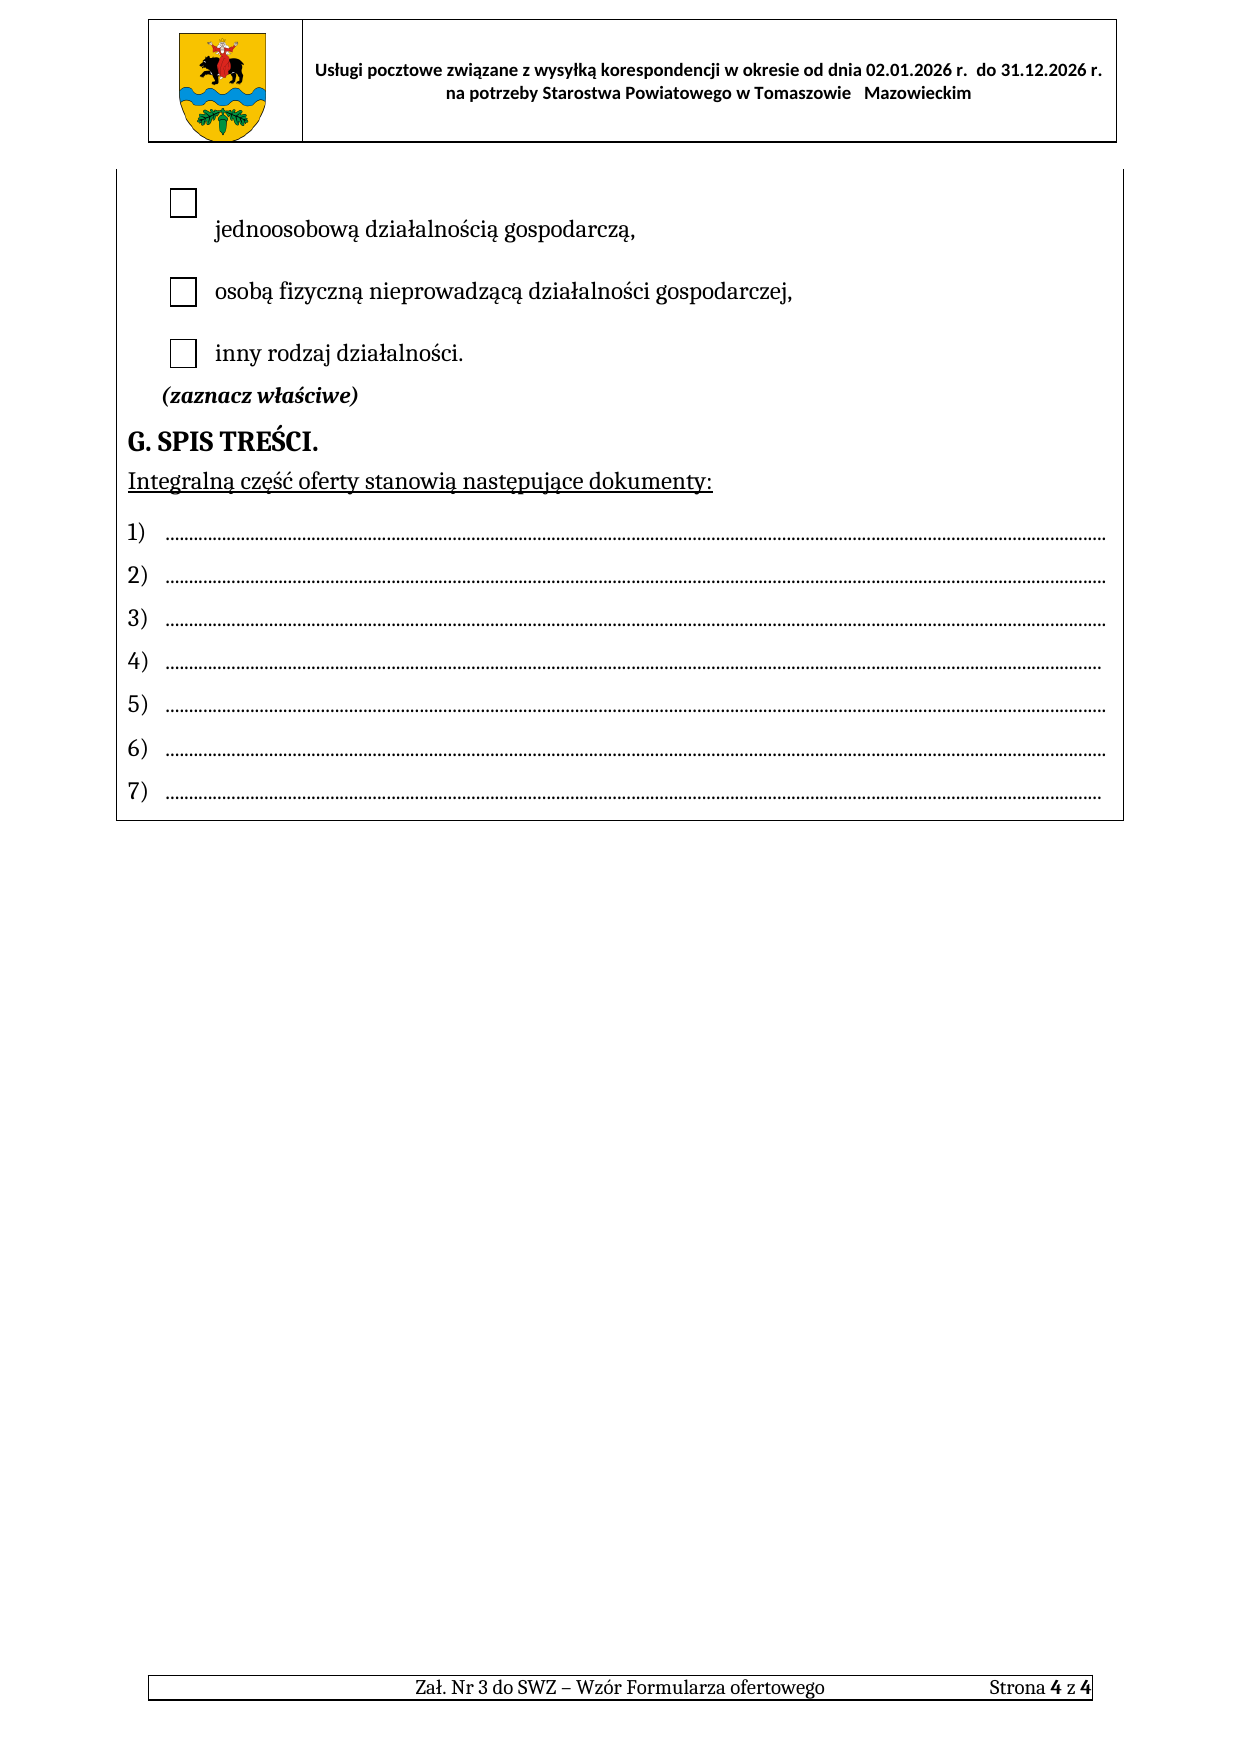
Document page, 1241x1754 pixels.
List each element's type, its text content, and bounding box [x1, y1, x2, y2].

table_cell G. SPIS TREŚCI. Integralną część oferty stanowią następujące dokumenty: ........................................................................................................................................................................................................ ........................................................................................................................................................................................................ ........................................................................................................................................................................................................ ....................................................................................................................................................................................................... ........................................................................................................................................................................................................ ........................................................................................................................................................................................................ ....................................................................................................................................................................................................... [117, 413, 1123, 819]
picture [179, 33, 266, 94]
picture [179, 100, 266, 141]
